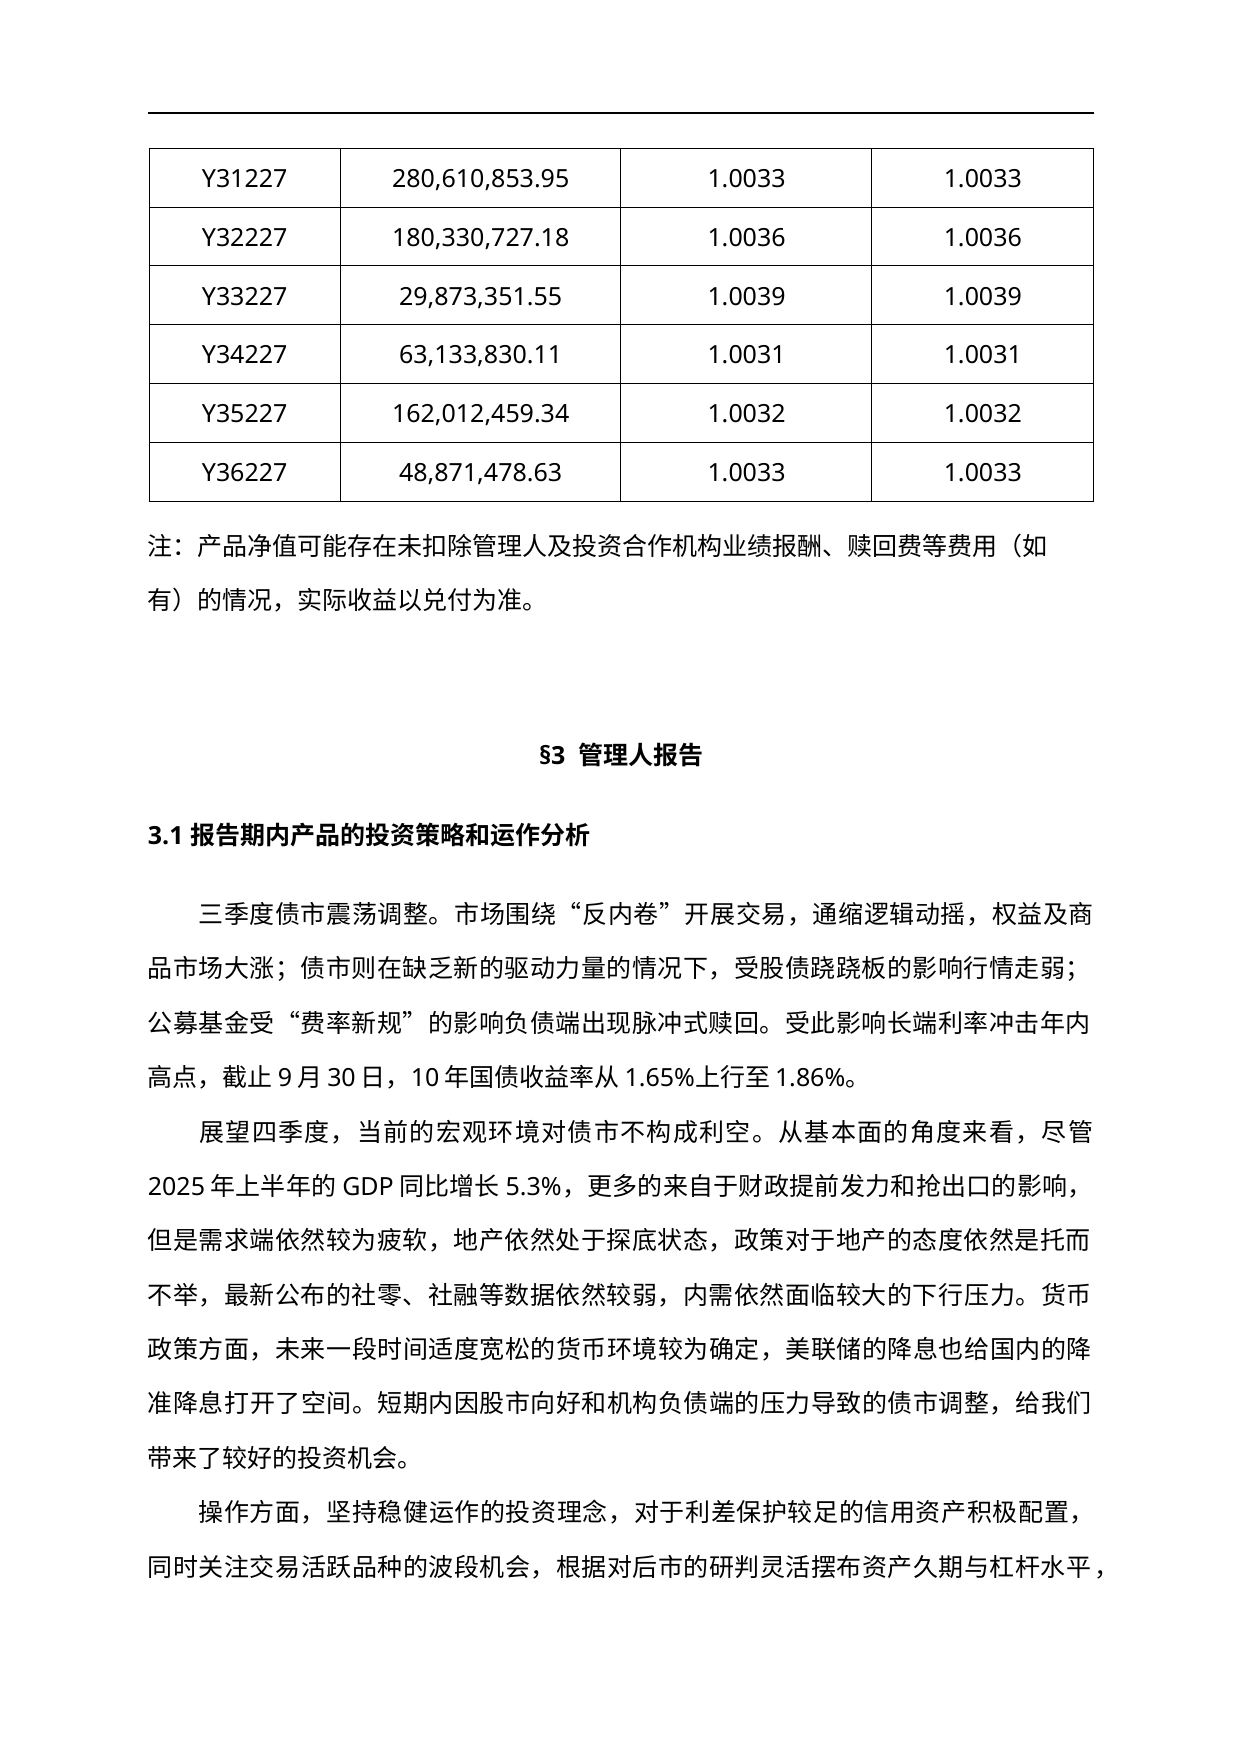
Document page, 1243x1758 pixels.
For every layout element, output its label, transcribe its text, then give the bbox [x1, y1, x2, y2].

table_cell 1.0031 [872, 325, 1093, 383]
table_cell Y34227 [150, 325, 340, 383]
table_cell 1.0036 [621, 208, 871, 265]
table_cell 1.0036 [872, 208, 1093, 265]
table_cell 1.0033 [621, 149, 871, 207]
table_cell 1.0033 [872, 443, 1093, 501]
table_cell 1.0032 [621, 384, 871, 442]
text 3.1 报告期内产品的投资策略和运作分析 [148, 815, 1094, 851]
table_cell Y33227 [150, 266, 340, 324]
table_cell 1.0039 [872, 266, 1093, 324]
table_cell Y35227 [150, 384, 340, 442]
table_cell 48,871,478.63 [341, 443, 620, 501]
table_cell 1.0032 [872, 384, 1093, 442]
table_cell Y32227 [150, 208, 340, 265]
table_cell 1.0033 [621, 443, 871, 501]
text 注：产品净值可能存在未扣除管理人及投资合作机构业绩报酬、赎回费等费用（如有）的情况，实际收益以兑付为准。 [148, 526, 1094, 617]
table_cell 180,330,727.18 [341, 208, 620, 265]
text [148, 894, 1094, 1583]
table_cell 1.0031 [621, 325, 871, 383]
table_cell 29,873,351.55 [341, 266, 620, 324]
table_cell 162,012,459.34 [341, 384, 620, 442]
table_cell Y31227 [150, 149, 340, 207]
table_cell 280,610,853.95 [341, 149, 620, 207]
table_cell 1.0039 [621, 266, 871, 324]
table_cell 1.0033 [872, 149, 1093, 207]
table_cell 63,133,830.11 [341, 325, 620, 383]
table_cell Y36227 [150, 443, 340, 501]
text §3 管理人报告 [148, 736, 1094, 772]
